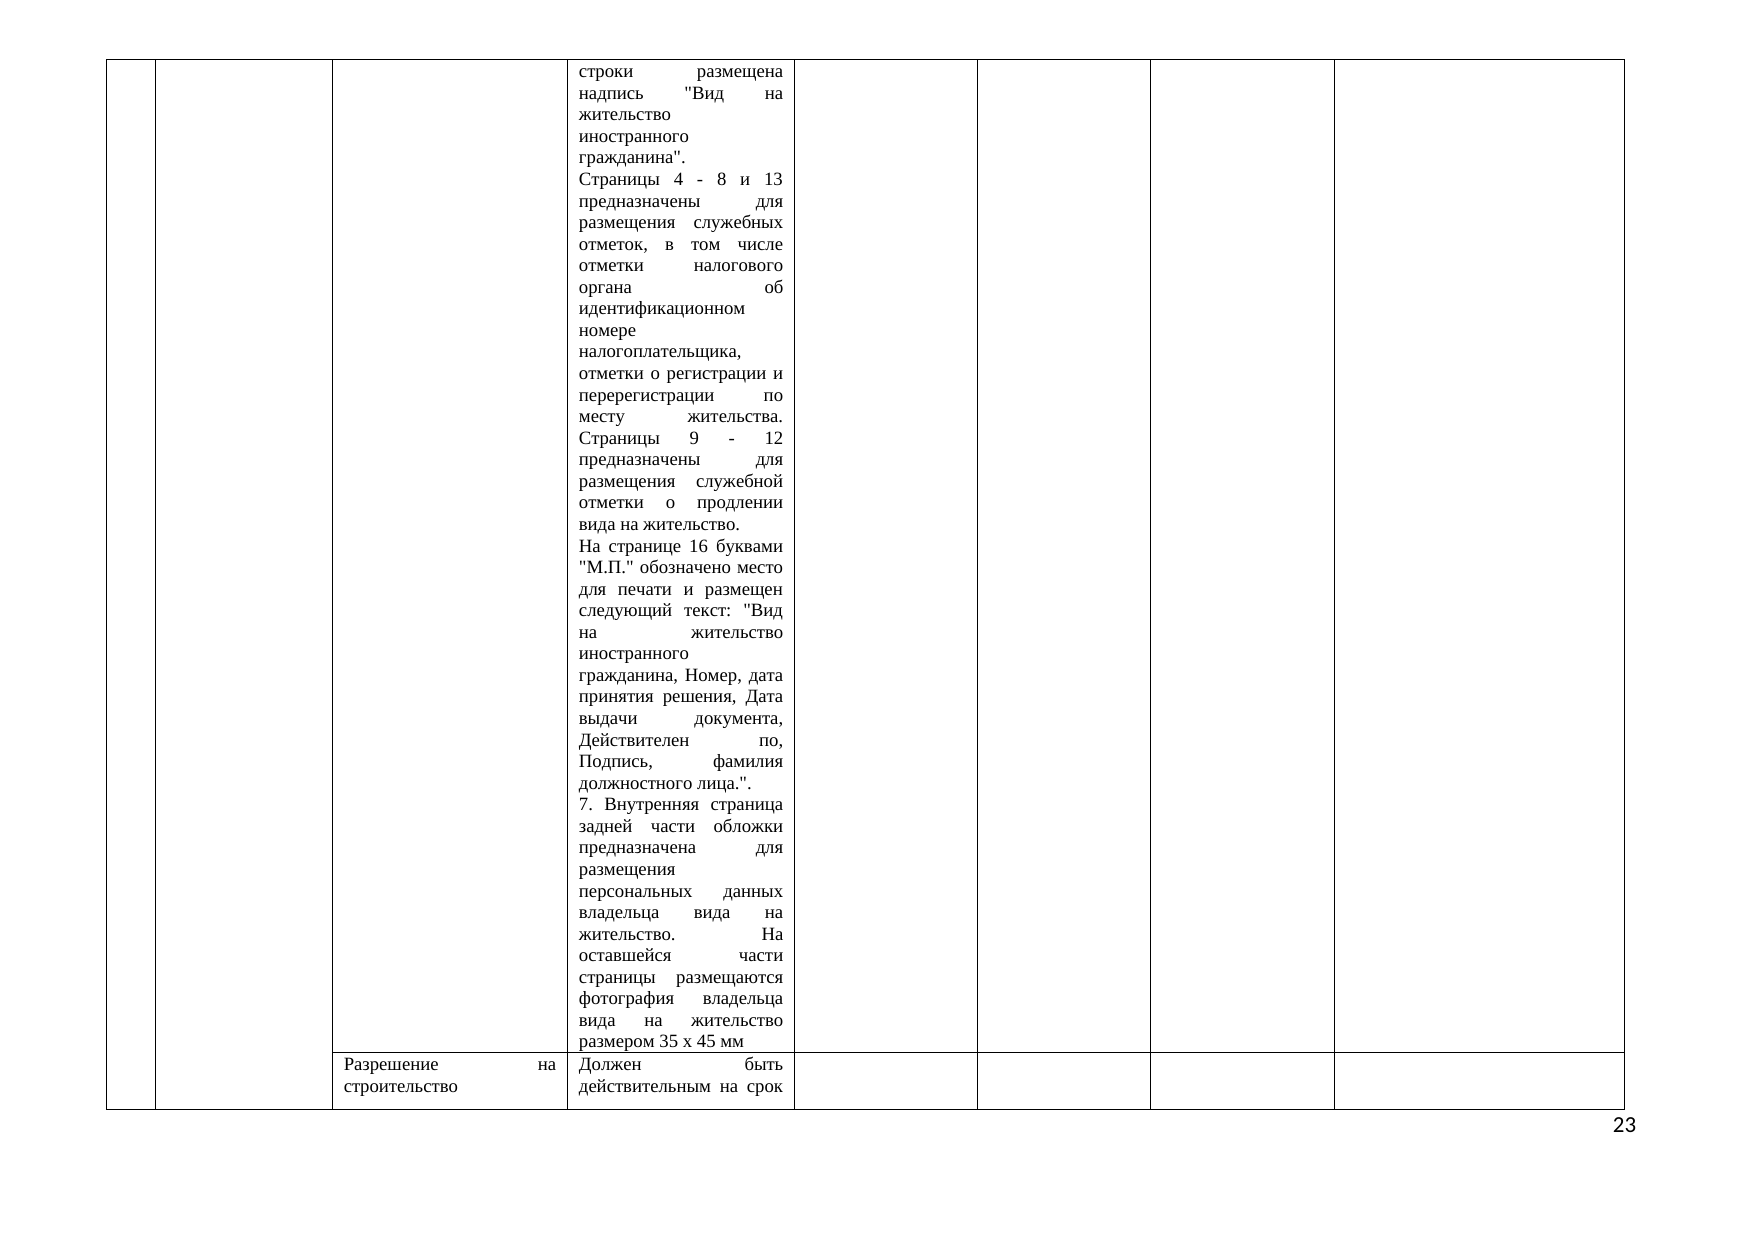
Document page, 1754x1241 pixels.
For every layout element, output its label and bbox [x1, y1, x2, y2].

table_cell [795, 1053, 977, 1109]
table_cell [568, 60, 794, 1052]
table_cell [1335, 1053, 1624, 1109]
table_cell [568, 1053, 794, 1109]
table_cell [333, 1053, 567, 1109]
table_cell [978, 1053, 1150, 1109]
table_cell [1151, 1053, 1334, 1109]
table_cell [333, 60, 567, 1052]
